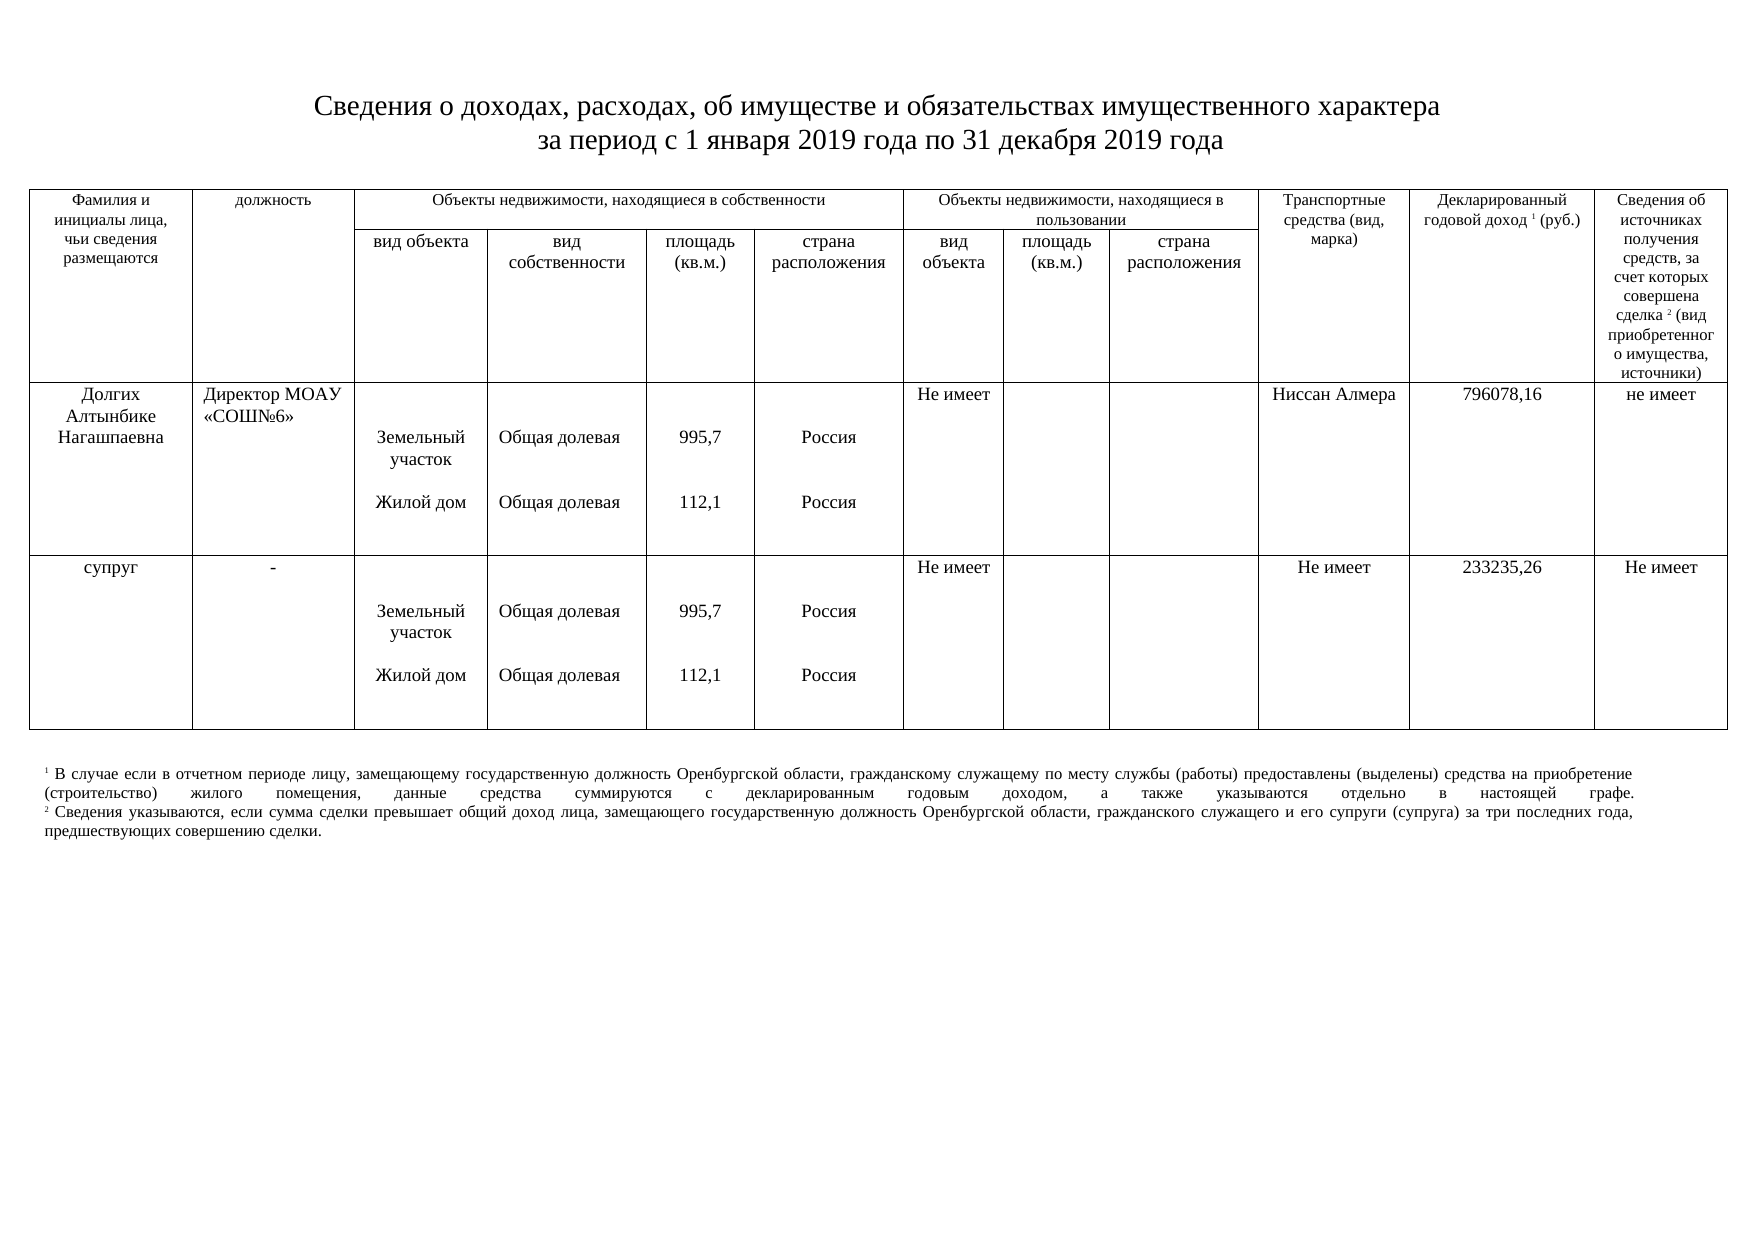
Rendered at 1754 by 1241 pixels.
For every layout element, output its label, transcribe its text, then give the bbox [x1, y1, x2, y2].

table_cell страна расположения [1110, 230, 1258, 382]
text за период с 1 января 2019 года по 31 декабря 2019 года [118, 122, 1636, 156]
table_cell [1004, 383, 1109, 555]
table_cell Не имеет [1595, 556, 1727, 729]
table_cell Земельный участок Жилой дом [355, 383, 487, 555]
table_cell Россия Россия [755, 556, 903, 729]
table_cell вид объекта [355, 230, 487, 382]
text 1 В случае если в отчетном периоде лицу, замещающему государственную должность Оренбургской области, гражданскому служащему по месту службы (работы) предоставлены (выделены) средства на приобретение (строительство) жилого помещения, данные средства суммируются с декларированным годовым доходом, а также указываются отдельно в настоящей графе. 2 Сведения указываются, если сумма сделки превышает общий доход лица, замещающего государственную должность Оренбургской области, гражданского служащего и его супруги (супруга) за три последних года, предшествующих совершению сделки. [44, 763, 1636, 840]
table_cell Земельный участок Жилой дом [355, 556, 487, 729]
table_cell Россия Россия [755, 383, 903, 555]
table_cell Общая долевая Общая долевая [488, 556, 646, 729]
table_header Сведения об источниках получения средств, за счет которых совершена сделка 2 (вид приобретенного имущества, источники) [1595, 190, 1727, 382]
table_cell [1110, 556, 1258, 729]
table_cell 233235,26 [1410, 556, 1594, 729]
table_cell Общая долевая Общая долевая [488, 383, 646, 555]
table_cell 796078,16 [1410, 383, 1594, 555]
table_cell Ниссан Алмера [1259, 383, 1409, 555]
table_cell [1004, 556, 1109, 729]
table_cell Директор МОАУ «СОШ№6» [193, 383, 354, 555]
table_cell площадь (кв.м.) [1004, 230, 1109, 382]
table_header Транспортные средства (вид, марка) [1259, 190, 1409, 382]
table_cell площадь (кв.м.) [647, 230, 754, 382]
table_cell страна расположения [755, 230, 903, 382]
table_header должность [193, 190, 354, 382]
table_cell Не имеет [904, 556, 1003, 729]
table_cell вид объекта [904, 230, 1003, 382]
text Сведения о доходах, расходах, об имуществе и обязательствах имущественного характера [118, 88, 1636, 122]
table_cell не имеет [1595, 383, 1727, 555]
table_header Декларированный годовой доход 1 (руб.) [1410, 190, 1594, 382]
table_cell Не имеет [904, 383, 1003, 555]
table_cell вид собственности [488, 230, 646, 382]
table_header Объекты недвижимости, находящиеся в собственности [355, 190, 903, 228]
table_cell супруг [30, 556, 192, 729]
table_cell 995,7 112,1 [647, 383, 754, 555]
table_cell [1110, 383, 1258, 555]
table_cell - [193, 556, 354, 729]
table_header Объекты недвижимости, находящиеся в пользовании [904, 190, 1258, 228]
table_cell Долгих Алтынбике Нагашпаевна [30, 383, 192, 555]
table_header Фамилия и инициалы лица, чьи сведения размещаются [30, 190, 192, 382]
table_cell Не имеет [1259, 556, 1409, 729]
table_cell 995,7 112,1 [647, 556, 754, 729]
